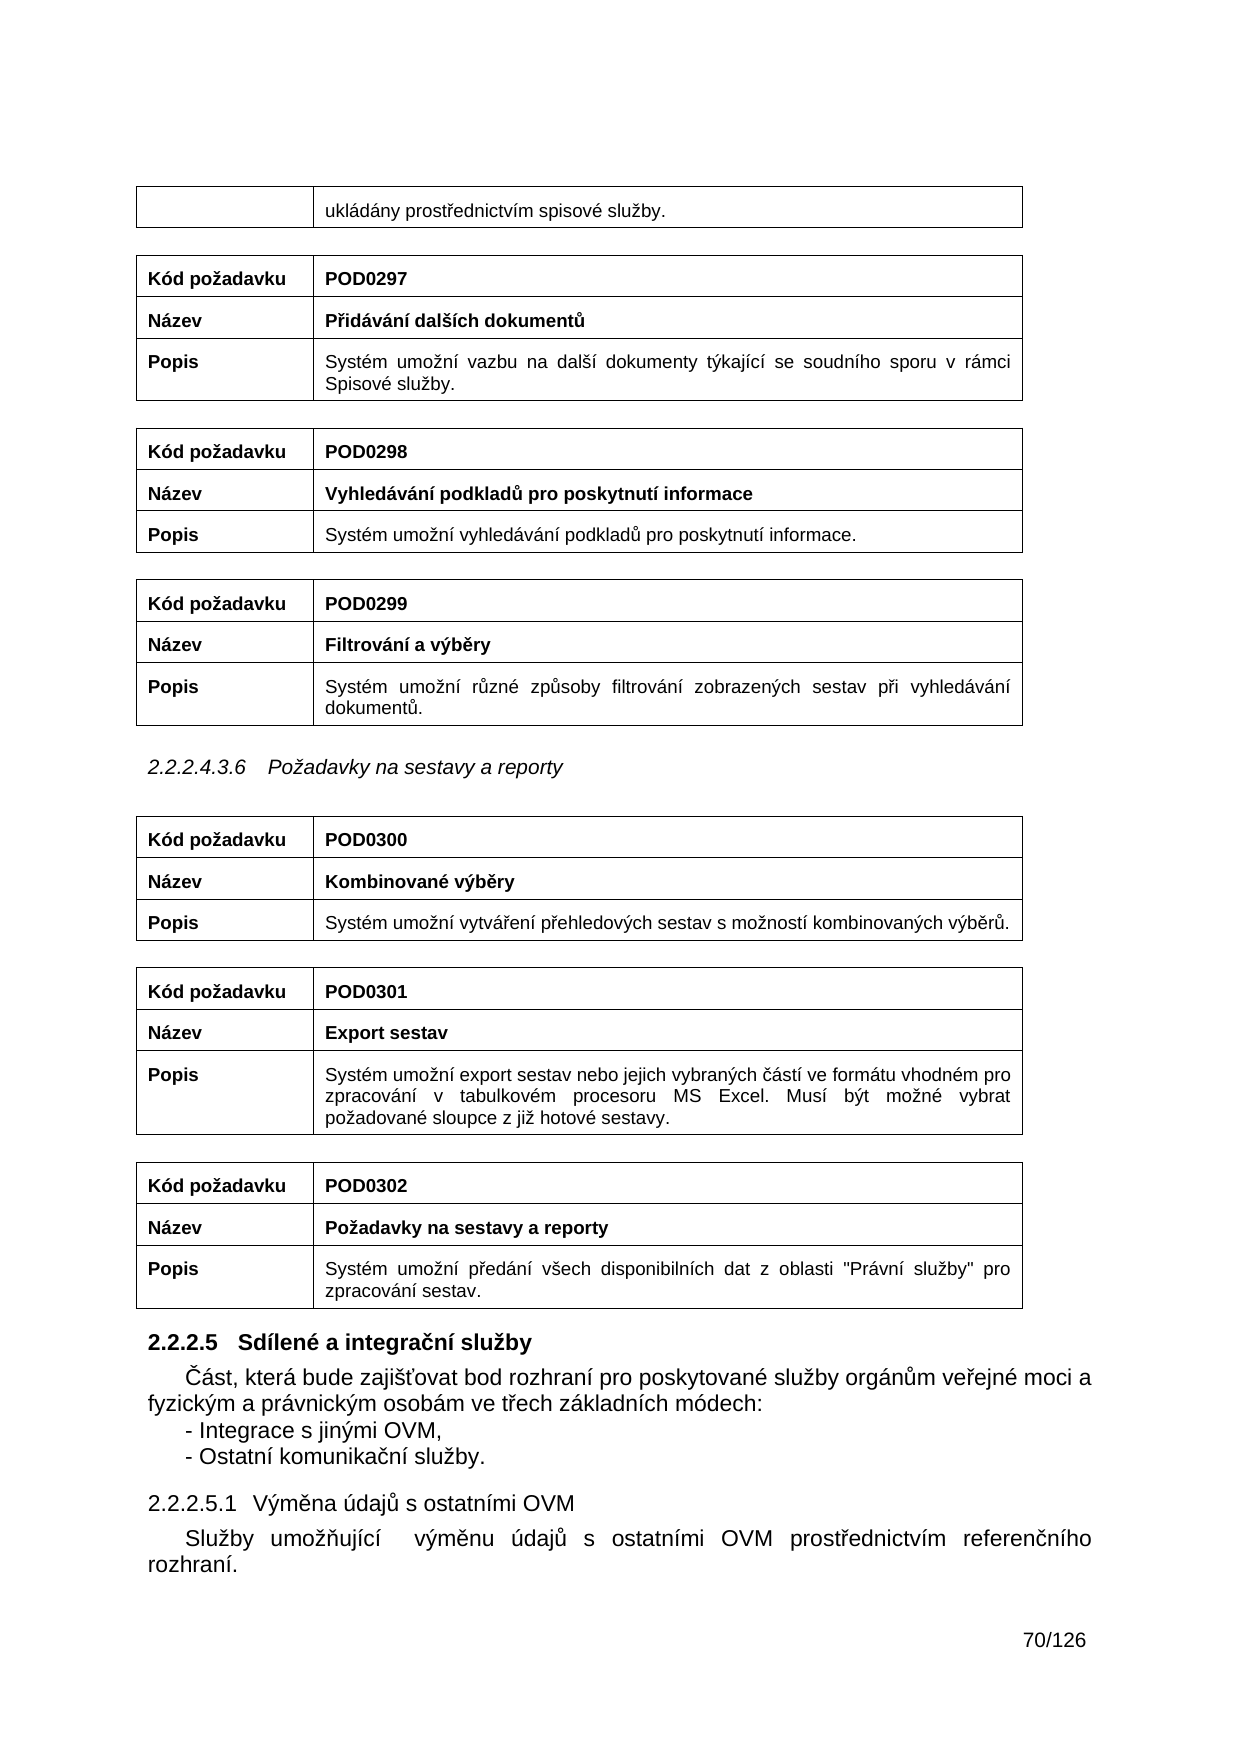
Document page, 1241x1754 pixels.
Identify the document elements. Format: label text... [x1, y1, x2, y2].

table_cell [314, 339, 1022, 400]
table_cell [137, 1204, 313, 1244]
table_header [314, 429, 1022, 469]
subtitle Výměna údajů s ostatními OVM [148, 1490, 1092, 1517]
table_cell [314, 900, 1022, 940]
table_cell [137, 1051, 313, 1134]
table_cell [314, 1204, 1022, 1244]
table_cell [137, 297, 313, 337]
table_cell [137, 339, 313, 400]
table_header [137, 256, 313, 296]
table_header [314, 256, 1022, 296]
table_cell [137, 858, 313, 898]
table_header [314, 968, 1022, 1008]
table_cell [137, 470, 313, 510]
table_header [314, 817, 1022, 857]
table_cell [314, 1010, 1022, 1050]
text - Ostatní komunikační služby. [148, 1443, 1092, 1469]
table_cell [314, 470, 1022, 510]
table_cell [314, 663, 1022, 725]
text - Integrace s jinými OVM, [148, 1417, 1092, 1443]
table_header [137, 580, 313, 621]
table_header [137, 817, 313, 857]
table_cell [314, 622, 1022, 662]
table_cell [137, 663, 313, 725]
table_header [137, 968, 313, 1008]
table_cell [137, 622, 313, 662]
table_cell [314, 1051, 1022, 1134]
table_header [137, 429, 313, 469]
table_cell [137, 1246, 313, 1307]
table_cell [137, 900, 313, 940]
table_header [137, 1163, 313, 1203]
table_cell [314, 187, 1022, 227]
subtitle Sdílené a integrační služby [148, 1329, 1092, 1356]
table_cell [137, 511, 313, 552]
text Služby umožňující výměnu údajů s ostatními OVM prostřednictvím referenčního rozhraní. [148, 1525, 1092, 1578]
text Část, která bude zajišťovat bod rozhraní pro poskytované služby orgánům veřejné moci a fyzickým a právnickým osobám ve třech základních módech: [148, 1364, 1092, 1417]
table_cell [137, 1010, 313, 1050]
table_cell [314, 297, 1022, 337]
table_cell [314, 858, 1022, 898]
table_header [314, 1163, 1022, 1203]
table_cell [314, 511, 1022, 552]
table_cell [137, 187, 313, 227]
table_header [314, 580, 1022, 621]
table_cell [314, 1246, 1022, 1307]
subtitle Požadavky na sestavy a reporty [148, 755, 1092, 779]
